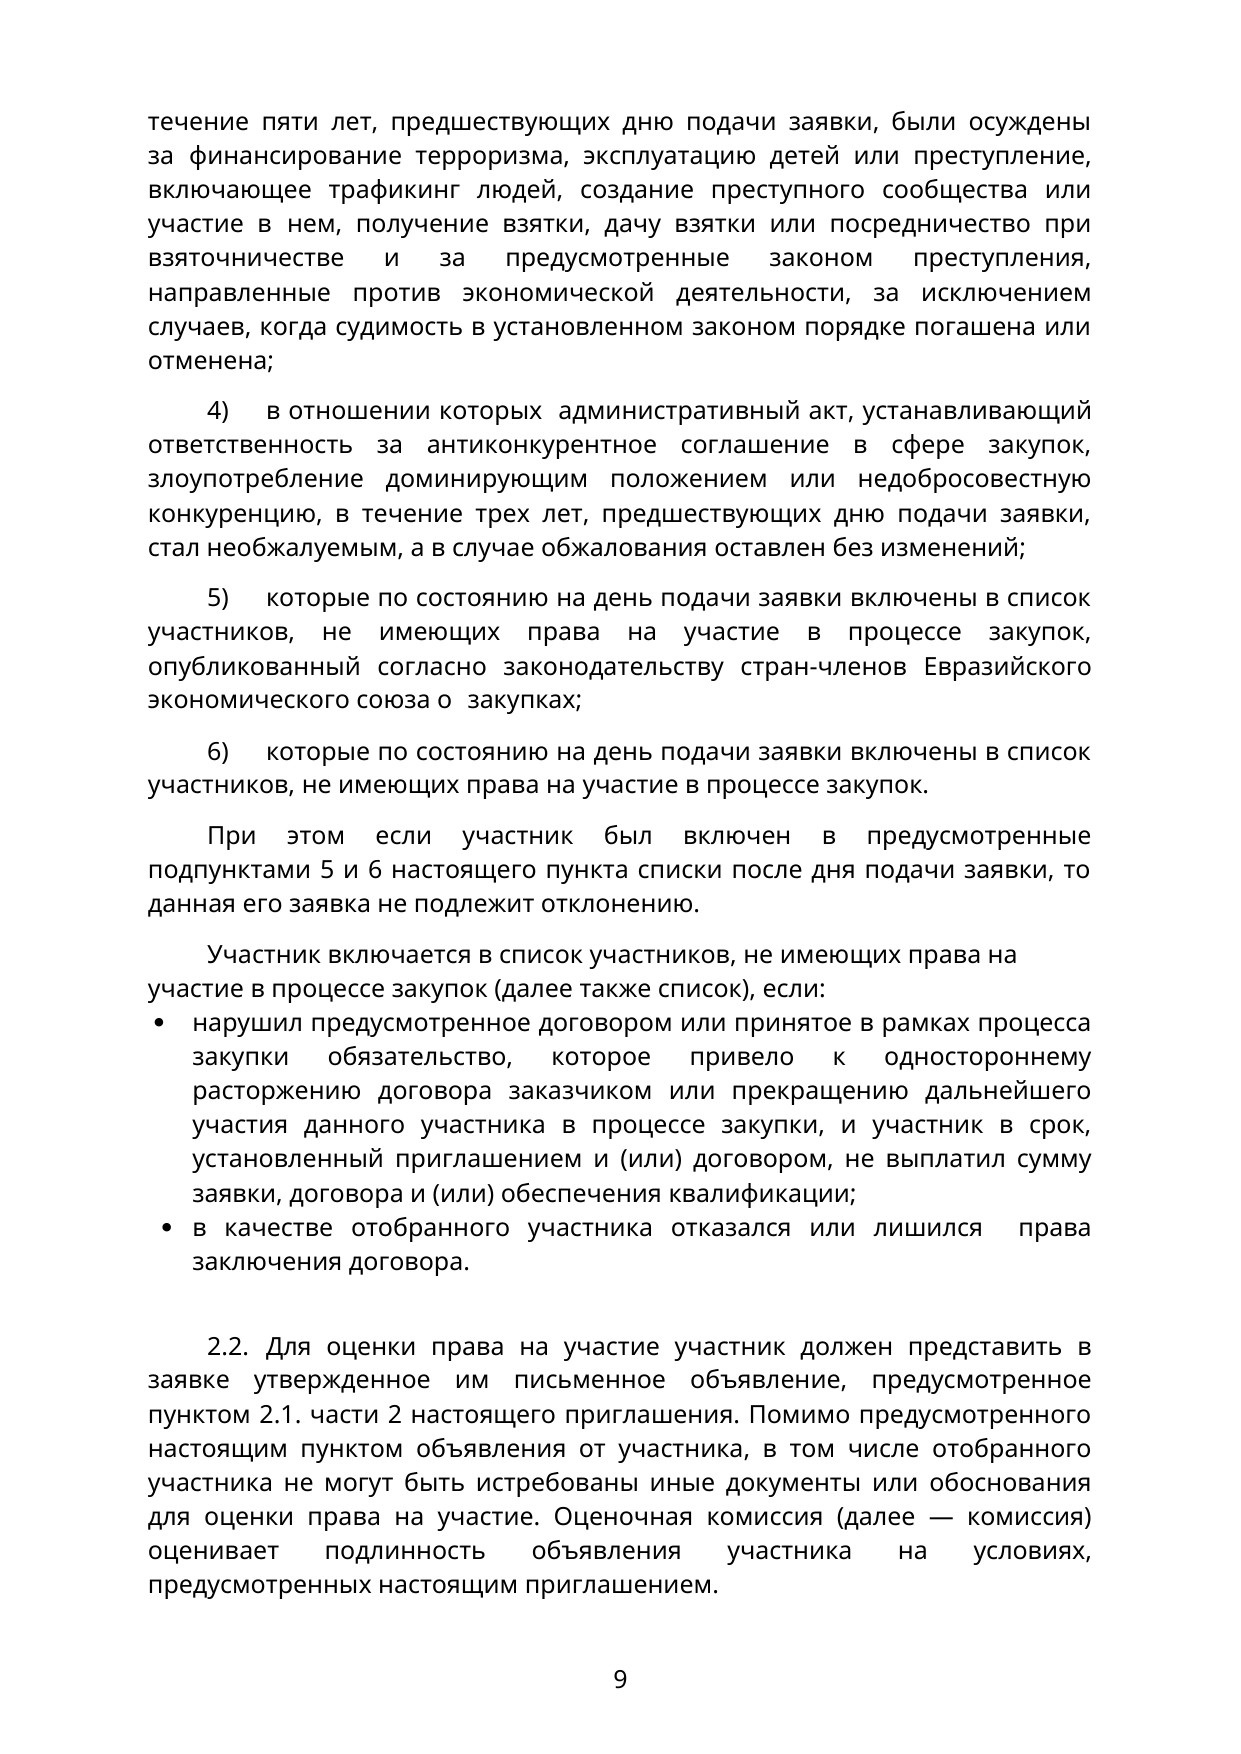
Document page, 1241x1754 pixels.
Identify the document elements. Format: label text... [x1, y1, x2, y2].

text Участник включается в список участников, не имеющих права на участие в процессе закупок (далее также список), если: [148, 937, 1092, 1005]
list нарушил предусмотренное договором или принятое в рамках процесса закупки обязательство, которое привело к одностороннему расторжению договора заказчиком или прекращению дальнейшего участия данного участника в процессе закупки, и участник в срок, установленный приглашением и (или) договором, не выплатил сумму заявки, договора и (или) обеспечения квалификации; [154, 1005, 1092, 1209]
text При этом если участник был включен в предусмотренные подпунктами 5 и 6 настоящего пункта списки после дня подачи заявки, то данная его заявка не подлежит отклонению. [148, 818, 1092, 920]
text 5) которые по состоянию на день подачи заявки включены в список участников, не имеющих права на участие в процессе закупок, опубликованный согласно законодательству стран-членов Евразийского экономического союза о закупках; [148, 580, 1092, 716]
text 6) которые по состоянию на день подачи заявки включены в список участников, не имеющих права на участие в процессе закупок. [148, 733, 1092, 801]
text 4) в отношении которых административный акт, устанавливающий ответственность за антиконкурентное соглашение в сфере закупок, злоупотребление доминирующим положением или недобросовестную конкуренцию, в течение трех лет, предшествующих дню подачи заявки, стал необжалуемым, а в случае обжалования оставлен без изменений; [148, 393, 1092, 563]
list в качестве отобранного участника отказался или лишился права заключения договора. [162, 1209, 1092, 1277]
text 2.2. Для оценки права на участие участник должен представить в заявке утвержденное им письменное объявление, предусмотренное пунктом 2.1. части 2 настоящего приглашения. Помимо предусмотренного настоящим пунктом объявления от участника, в том числе отобранного участника не могут быть истребованы иные документы или обоснования для оценки права на участие. Оценочная комиссия (далее — комиссия) оценивает подлинность объявления участника на условиях, предусмотренных настоящим приглашением. [148, 1328, 1092, 1601]
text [148, 103, 1092, 376]
